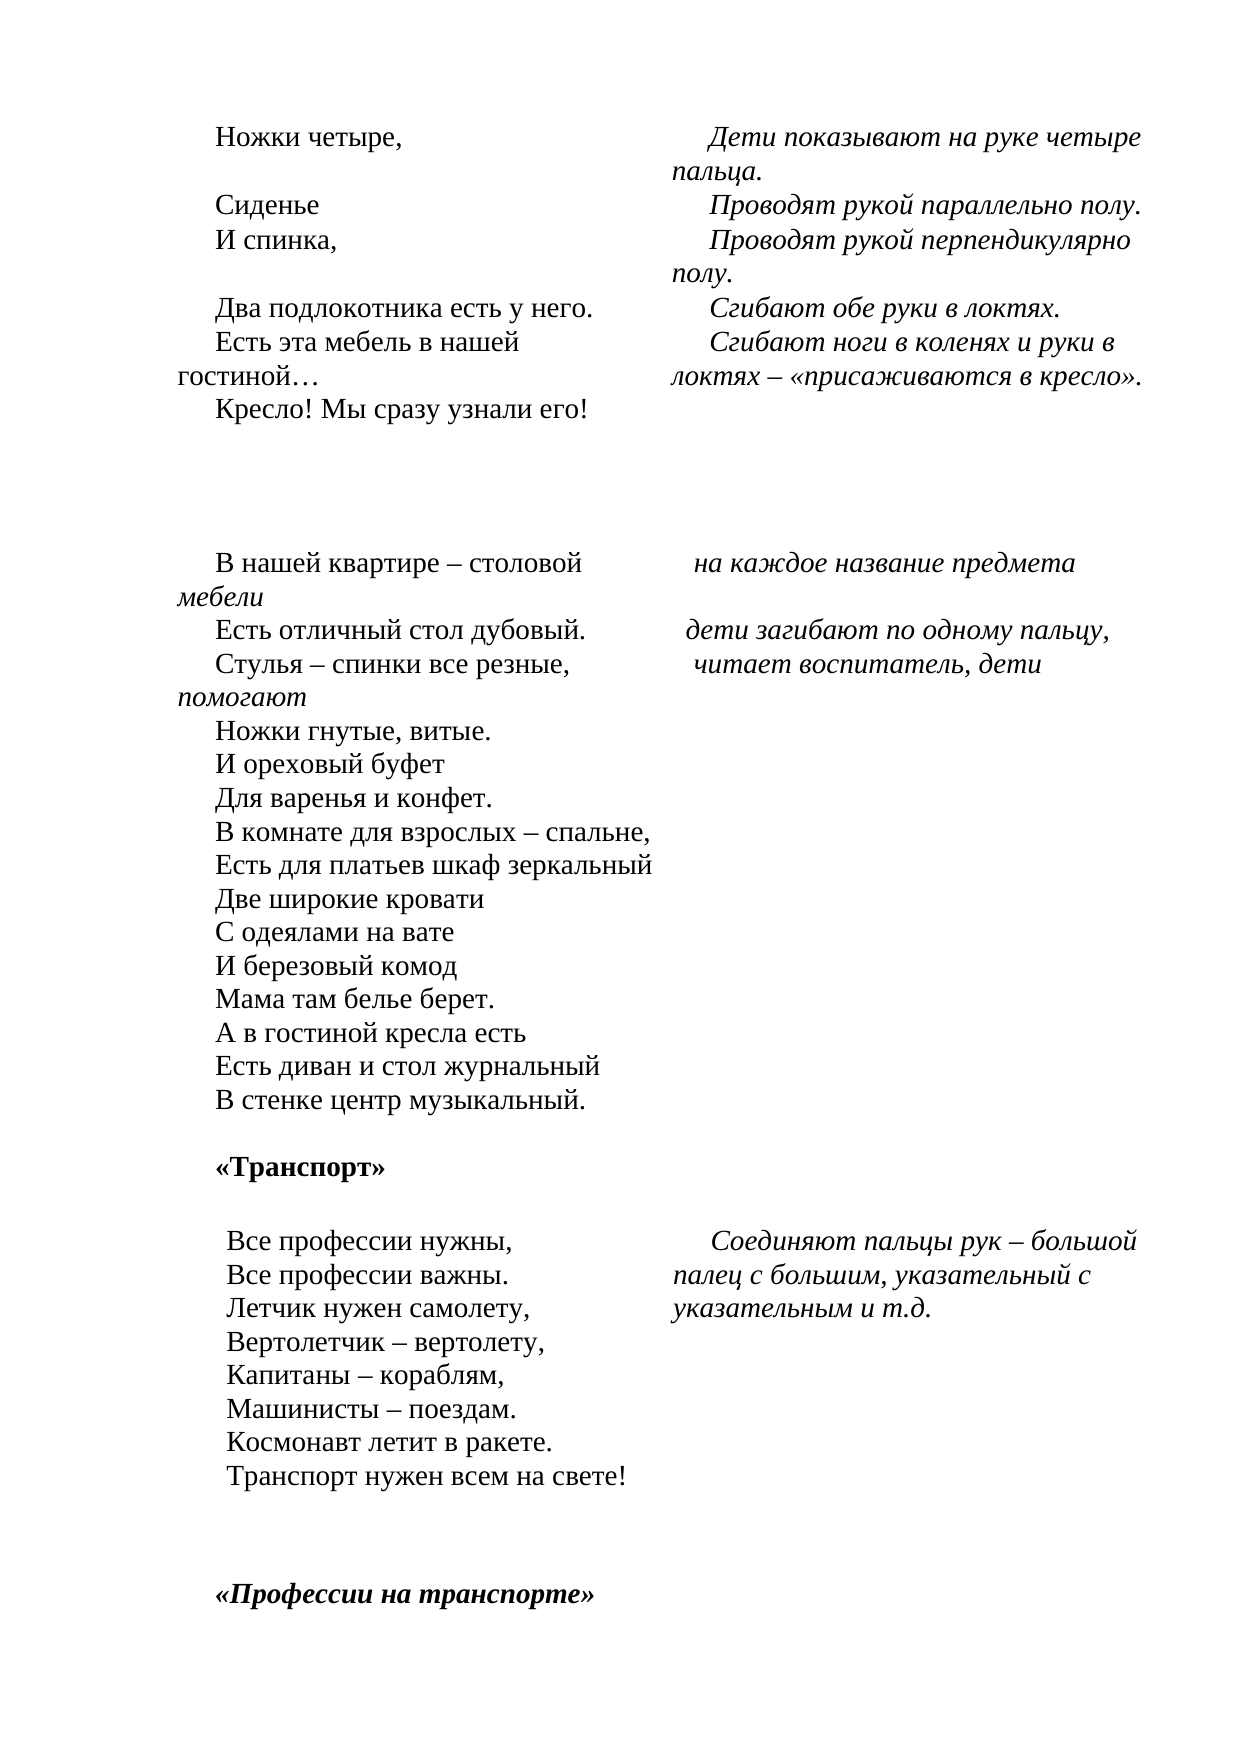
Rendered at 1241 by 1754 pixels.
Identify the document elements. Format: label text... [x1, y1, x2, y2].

text «Профессии на транспорте» [177, 1577, 1152, 1610]
table_cell Сиденье [167, 187, 660, 221]
text Есть отличный стол дубовый. дети загибают по одному пальцу, [177, 612, 1157, 646]
table_header Дети показывают на руке четыре пальца. [661, 119, 1162, 186]
text Есть для платьев шкаф зеркальный [177, 847, 1157, 881]
text Есть диван и стол журнальный [177, 1048, 1157, 1082]
table_cell Два подлокотника есть у него. [167, 290, 660, 323]
table_cell Проводят рукой перпендикулярно полу. [661, 222, 1162, 289]
table_header Соединяют пальцы рук – большой палец с большим, указательный с указательным и т.д. [662, 1223, 1149, 1576]
text И ореховый буфет [177, 747, 1157, 780]
text «Транспорт» [177, 1149, 1152, 1183]
text Ножки гнутые, витые. [177, 713, 1157, 747]
table_cell Проводят рукой параллельно полу. [661, 187, 1162, 221]
text А в гостиной кресла есть [177, 1015, 1157, 1048]
text В нашей квартире – столовой на каждое название предмета мебели [177, 545, 1157, 612]
text Стулья – спинки все резные, читает воспитатель, дети помогают [177, 646, 1157, 713]
text Для варенья и конфет. [177, 780, 1157, 814]
table_header Все профессии нужны, Все профессии важны. Летчик нужен самолету, Вертолетчик – вертолету, Капитаны – кораблям, Машинисты – поездам. Космонавт летит в ракете. Транспорт нужен всем на свете! [178, 1223, 661, 1576]
text С одеялами на вате [177, 914, 1157, 948]
text В комнате для взрослых – спальне, [177, 814, 1157, 847]
table_cell Есть эта мебель в нашей гостиной… Кресло! Мы сразу узнали его! [167, 325, 660, 425]
table_cell Сгибают ноги в коленях и руки в локтях – «присаживаются в кресло». [661, 325, 1162, 425]
table_cell Сгибают обе руки в локтях. [661, 290, 1162, 323]
text Мама там белье берет. [177, 981, 1157, 1015]
text В стенке центр музыкальный. [177, 1082, 1157, 1116]
text Две широкие кровати [177, 881, 1157, 914]
text И березовый комод [177, 948, 1157, 981]
table_cell И спинка, [167, 222, 660, 289]
table_header Ножки четыре, [167, 119, 660, 186]
